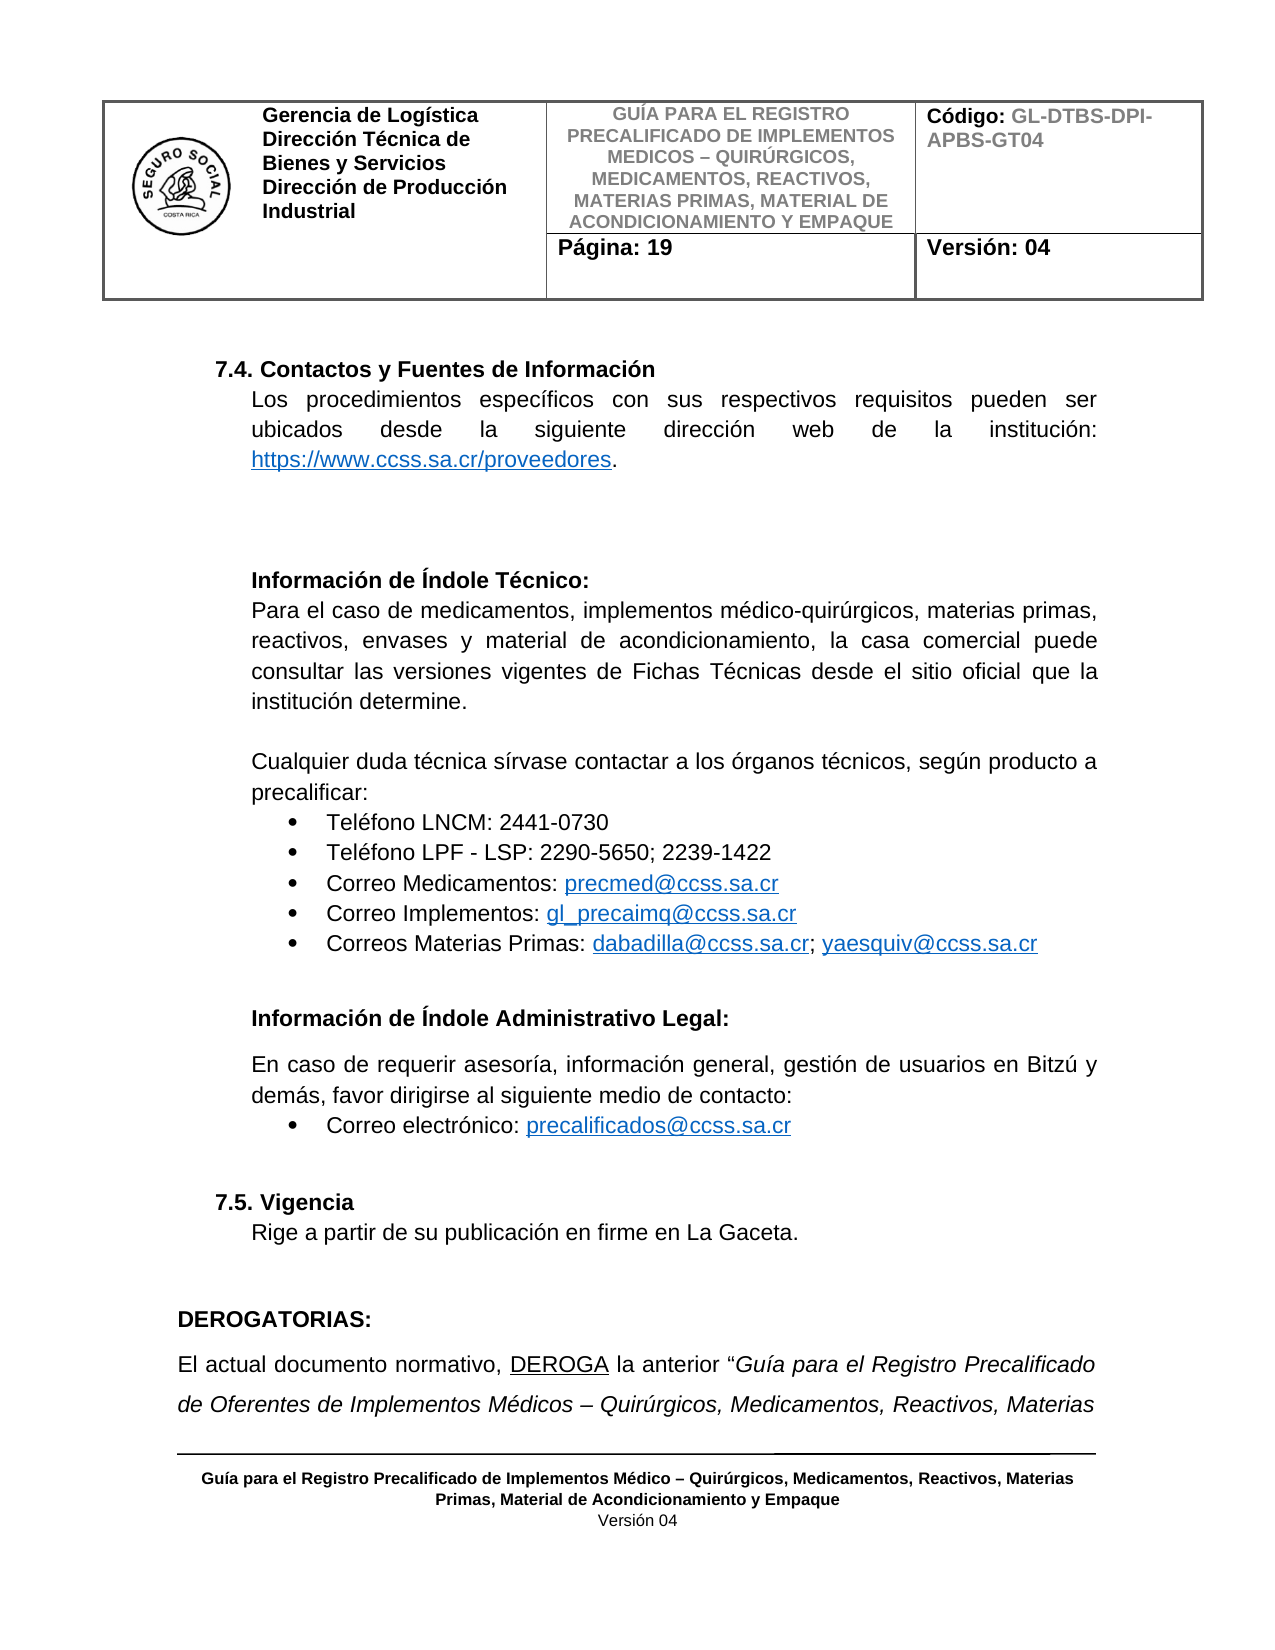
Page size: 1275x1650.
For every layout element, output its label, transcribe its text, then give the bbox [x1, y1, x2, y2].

list Contactos y Fuentes de Información [215, 356, 1098, 382]
text Información de Índole Administrativo Legal: [177, 1004, 1098, 1031]
text En caso de requerir asesoría, información general, gestión de usuarios en Bitzú y demás, favor dirigirse al siguiente medio de contacto: [251, 1051, 1098, 1108]
text DEROGATORIAS: [177, 1306, 1098, 1333]
list Correos Materias Primas: dabadilla@ccss.sa.cr; yaesquiv@ccss.sa.cr [288, 930, 1098, 957]
text Rige a partir de su publicación en firme en La Gaceta. [251, 1219, 1098, 1245]
text Información de Índole Técnico: [251, 567, 1098, 593]
text Para el caso de medicamentos, implementos médico-quirúrgicos, materias primas, reactivos, envases y material de acondicionamiento, la casa comercial puede consultar las versiones vigentes de Fichas Técnicas desde el sitio oficial que la institución determine. [251, 597, 1098, 714]
list Correo Medicamentos: precmed@ccss.sa.cr [288, 870, 1098, 896]
text Cualquier duda técnica sírvase contactar a los órganos técnicos, según producto a precalificar: [251, 748, 1098, 805]
list Correo electrónico: precalificados@ccss.sa.cr [288, 1112, 1098, 1138]
text Los procedimientos específicos con sus respectivos requisitos pueden ser ubicados desde la siguiente dirección web de la institución: https://www.ccss.sa.cr/proveedores. [251, 386, 1098, 472]
list Teléfono LNCM: 2441-0730 [288, 809, 1098, 835]
picture [121, 134, 237, 238]
list Correo Implementos: gl_precaimq@ccss.sa.cr [288, 900, 1098, 926]
list Teléfono LPF - LSP: 2290-5650; 2239-1422 [288, 839, 1098, 865]
list Vigencia [215, 1189, 1098, 1215]
